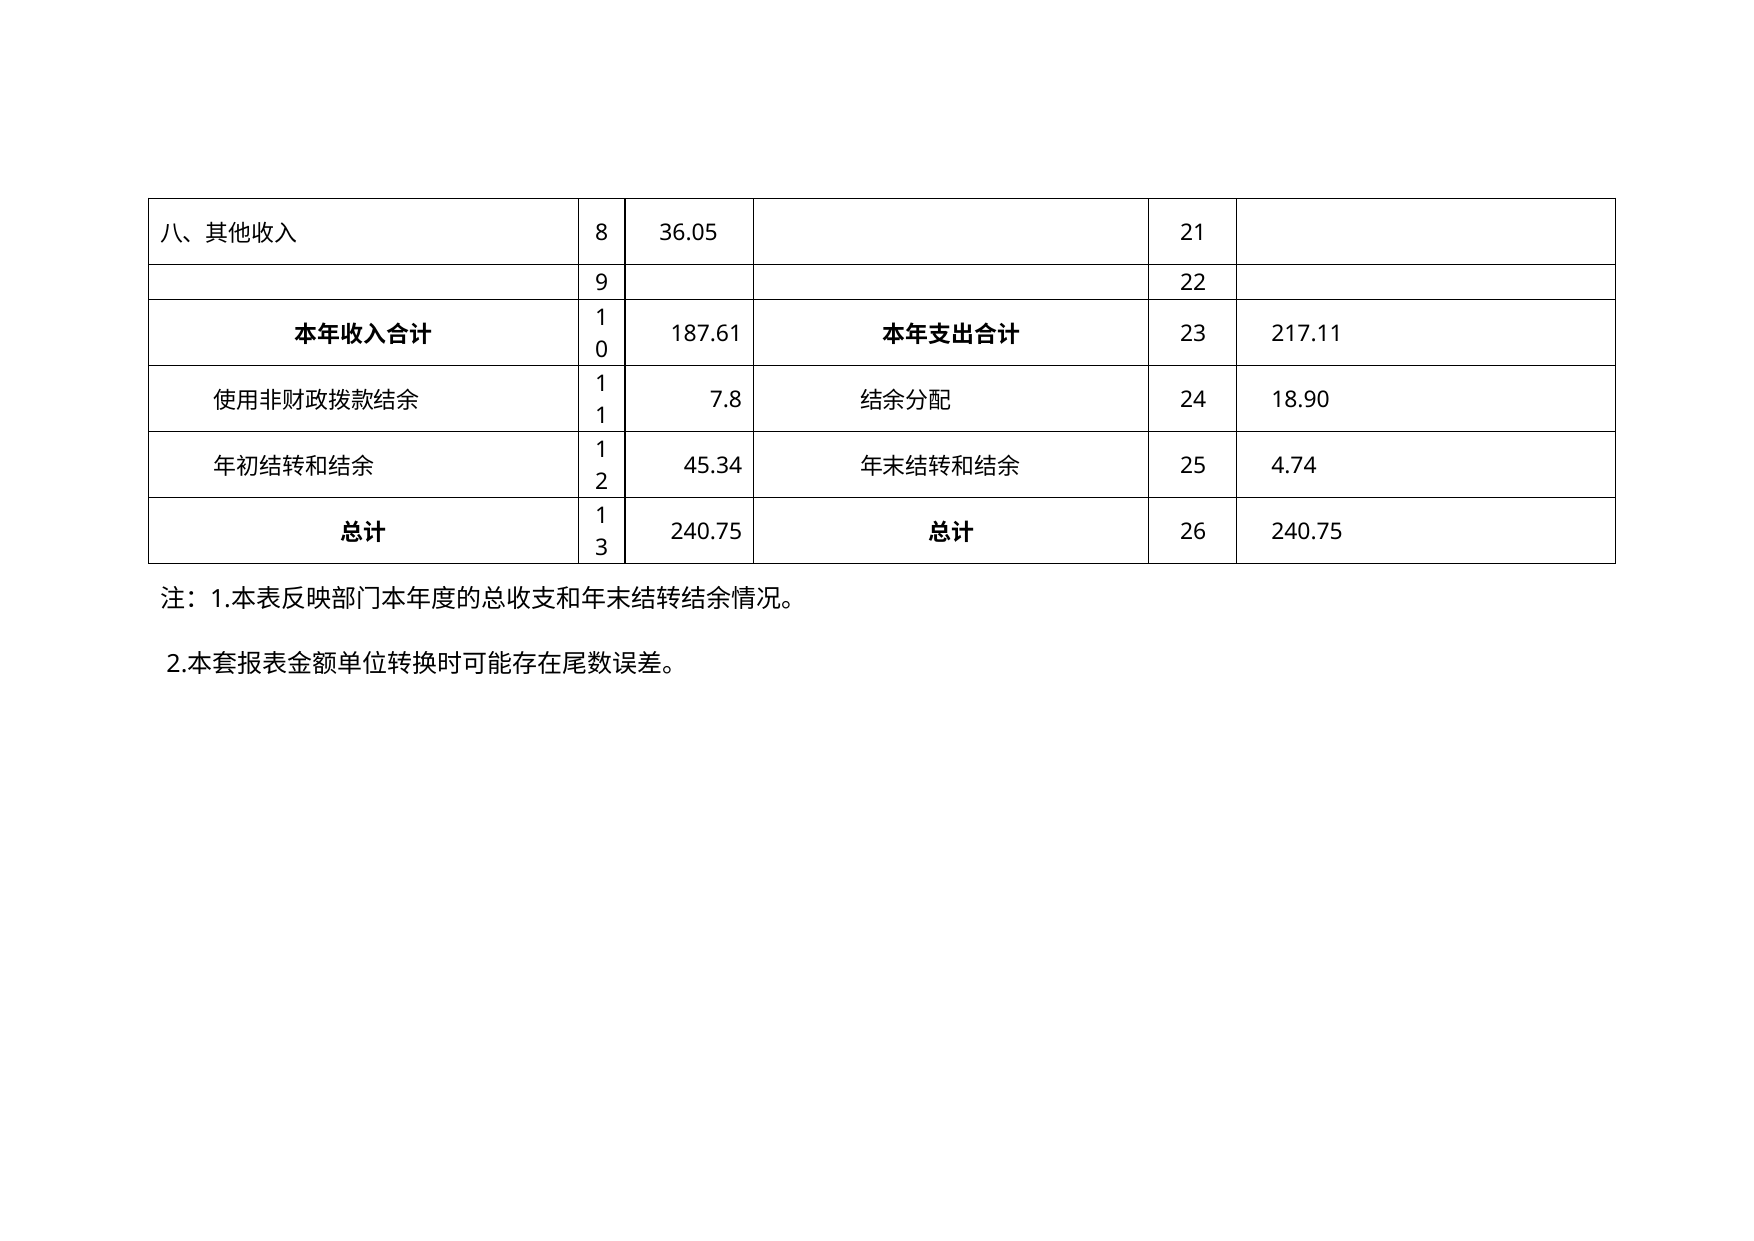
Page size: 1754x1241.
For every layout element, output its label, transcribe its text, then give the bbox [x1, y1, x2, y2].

table_cell 总计 [754, 498, 1148, 563]
table_cell 240.75 [626, 498, 753, 563]
table_cell 45.34 [626, 432, 753, 497]
table_cell 13 [579, 498, 624, 563]
table_cell 总计 [149, 498, 578, 563]
table_cell 年初结转和结余 [149, 432, 578, 497]
table_cell 使用非财政拨款结余 [149, 366, 578, 431]
table_cell 22 [1149, 265, 1236, 299]
table_cell 4.74 [1237, 432, 1615, 497]
table_cell 25 [1149, 432, 1236, 497]
table_cell 10 [579, 300, 624, 365]
table_cell [149, 265, 578, 299]
table_cell 21 [1149, 199, 1236, 264]
table_cell 217.11 [1237, 300, 1615, 365]
table_cell 本年收入合计 [149, 300, 578, 365]
table_cell 9 [579, 265, 624, 299]
table_cell 8 [579, 199, 624, 264]
table_cell 注：1.本表反映部门本年度的总收支和年末结转结余情况。 2.本套报表金额单位转换时可能存在尾数误差。 [149, 564, 1615, 694]
table_cell 八、其他收入 [149, 199, 578, 264]
table_cell [754, 265, 1148, 299]
table_cell [1237, 199, 1615, 264]
table_cell 36.05 [626, 199, 753, 264]
table_cell 23 [1149, 300, 1236, 365]
table_cell 11 [579, 366, 624, 431]
table_cell 12 [579, 432, 624, 497]
table_cell 26 [1149, 498, 1236, 563]
table_cell 24 [1149, 366, 1236, 431]
table_cell 7.8 [626, 366, 753, 431]
table_cell 结余分配 [754, 366, 1148, 431]
table_cell 本年支出合计 [754, 300, 1148, 365]
table_cell 187.61 [626, 300, 753, 365]
table_cell [626, 265, 753, 299]
table_cell [754, 199, 1148, 264]
table_cell [1237, 265, 1615, 299]
table_cell 18.90 [1237, 366, 1615, 431]
table_cell 年末结转和结余 [754, 432, 1148, 497]
table_cell 240.75 [1237, 498, 1615, 563]
